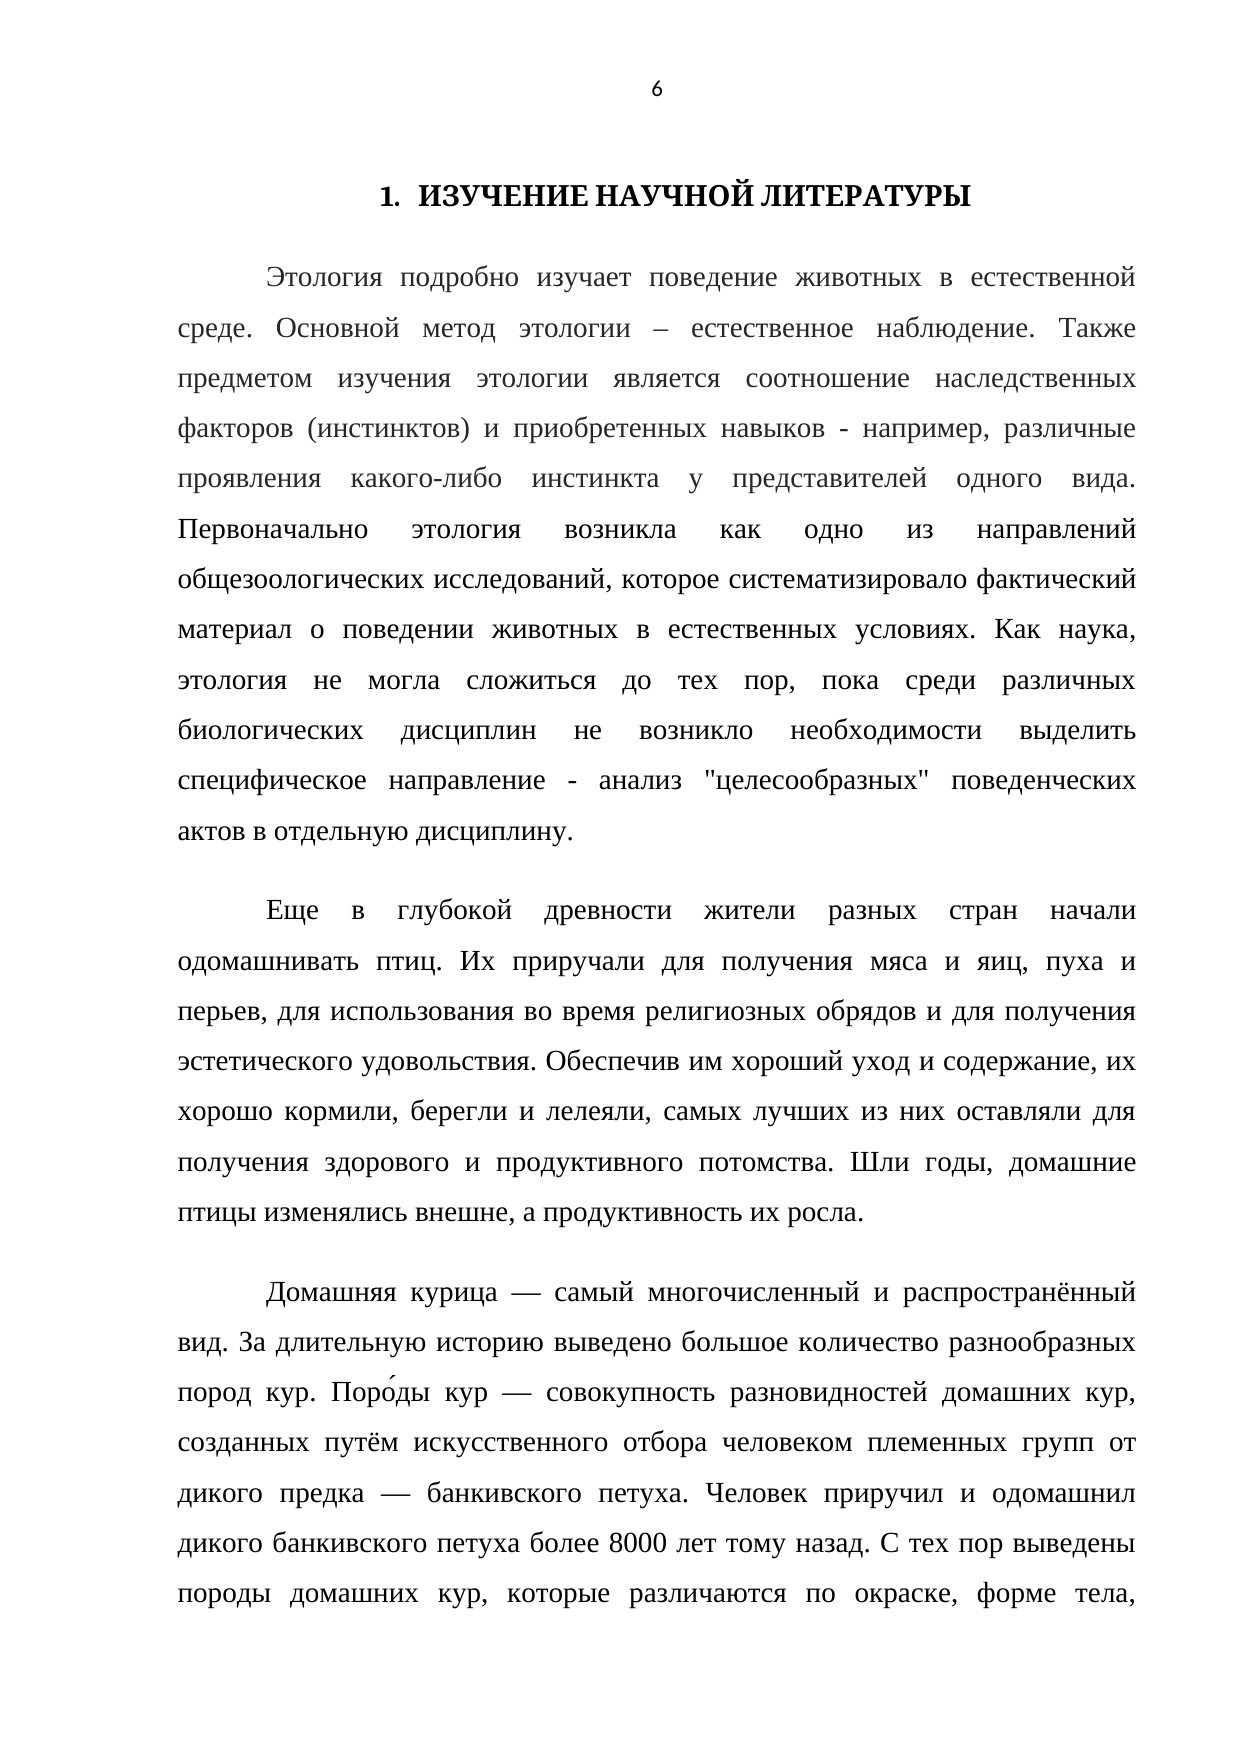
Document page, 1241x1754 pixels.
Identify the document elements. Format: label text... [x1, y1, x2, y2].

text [177, 1274, 1137, 1609]
subtitle ИЗУЧЕНИЕ НАУЧНОЙ ЛИТЕРАТУРЫ [215, 180, 1137, 213]
text Еще в глубокой древности жители разных стран начали одомашнивать птиц. Их приручали для получения мяса и яиц, пуха и перьев, для использования во время религиозных обрядов и для получения эстетического удовольствия. Обеспечив им хороший уход и содержание, их хорошо кормили, берегли и лелеяли, самых лучших из них оставляли для получения здорового и продуктивного потомства. Шли годы, домашние птицы изменялись внешне, а продуктивность их росла. [177, 892, 1137, 1228]
text Этология подробно изучает поведение животных в естественной среде. Основной метод этологии – естественное наблюдение. Также предметом изучения этологии является соотношение наследственных факторов (инстинктов) и приобретенных навыков - например, различные проявления какого-либо инстинкта у представителей одного вида. Первоначально этология возникла как одно из направлений общезоологических исследований, которое систематизировало фактический материал о поведении животных в естественных условиях. Как наука, этология не могла сложиться до тех пор, пока среди различных биологических дисциплин не возникло необходимости выделить специфическое направление - анализ "целесообразных" поведенческих актов в отдельную дисциплину. [177, 259, 1137, 846]
